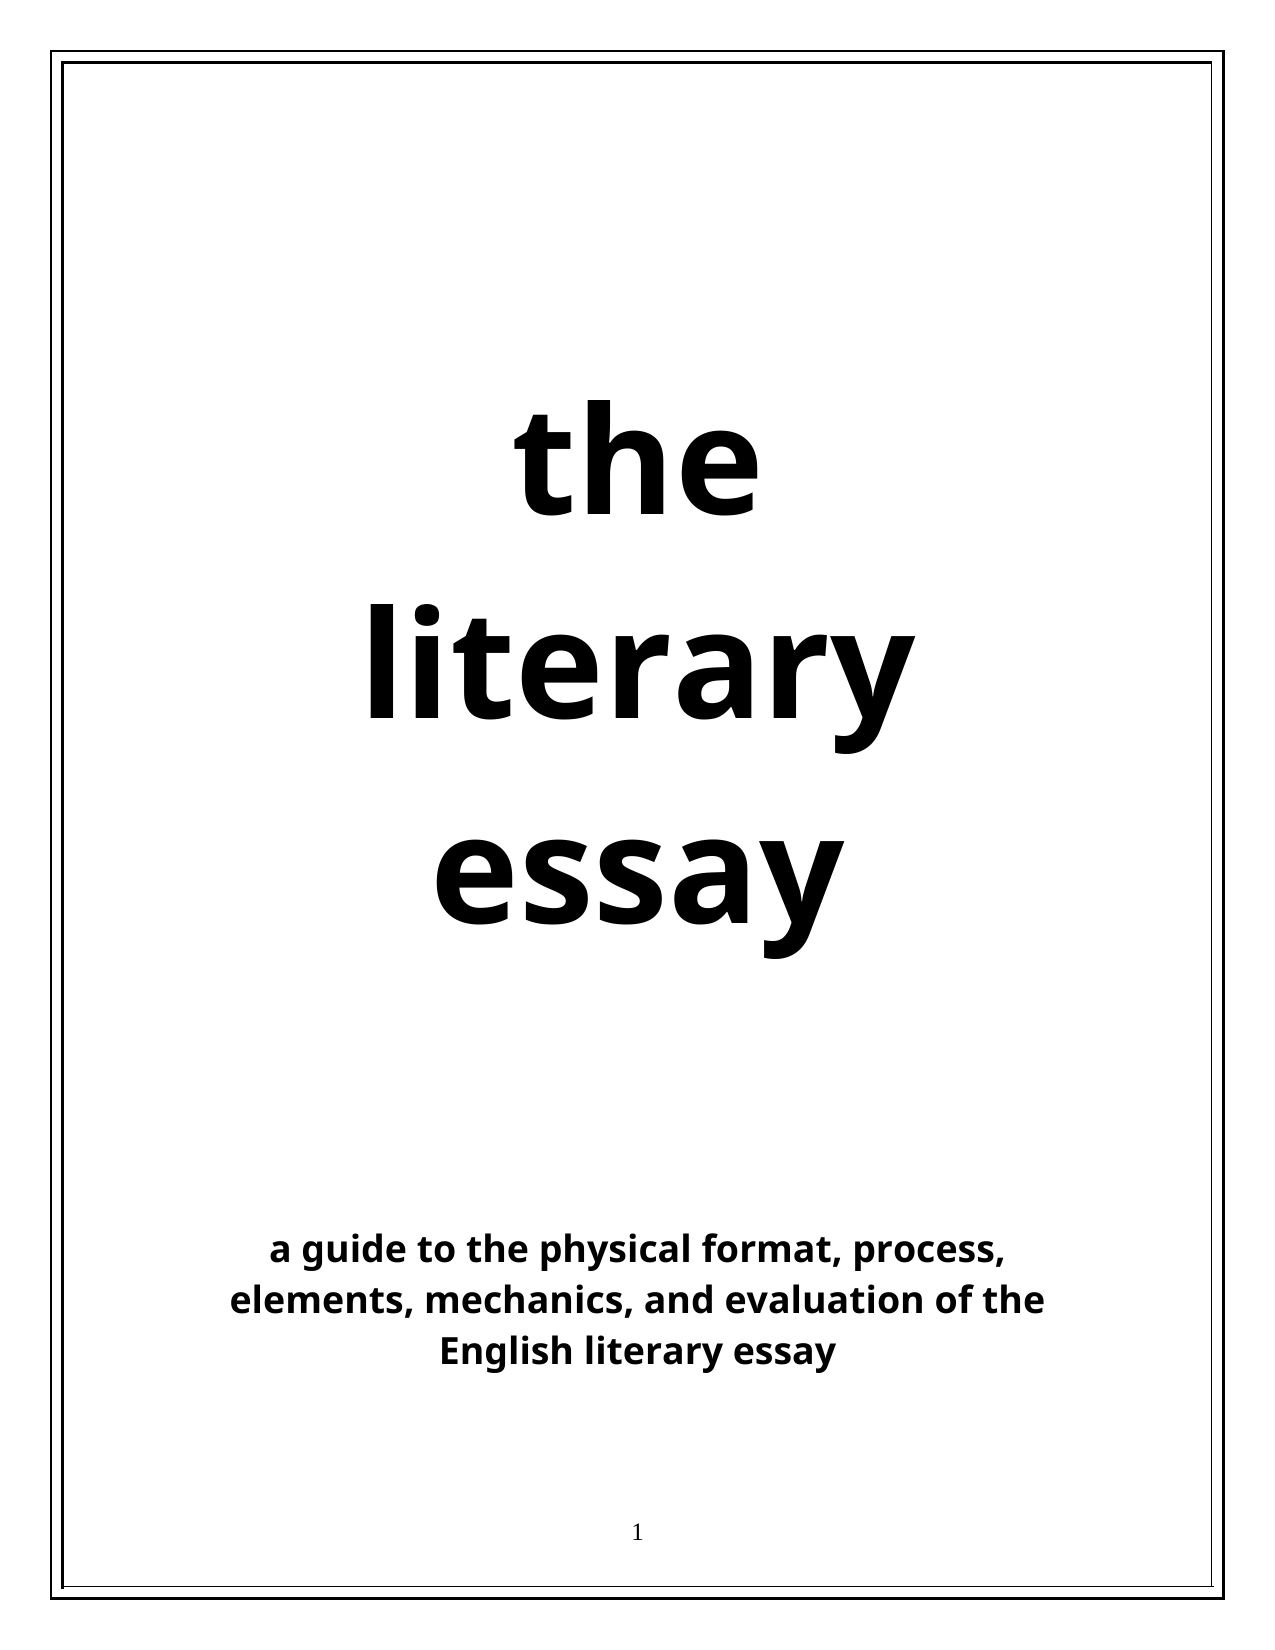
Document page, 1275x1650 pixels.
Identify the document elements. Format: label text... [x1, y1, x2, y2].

text essay [187, 763, 1087, 967]
text literary [187, 558, 1087, 763]
text a guide to the physical format, process, elements, mechanics, and evaluation of the English literary essay [187, 1222, 1087, 1375]
text the [187, 354, 1087, 558]
